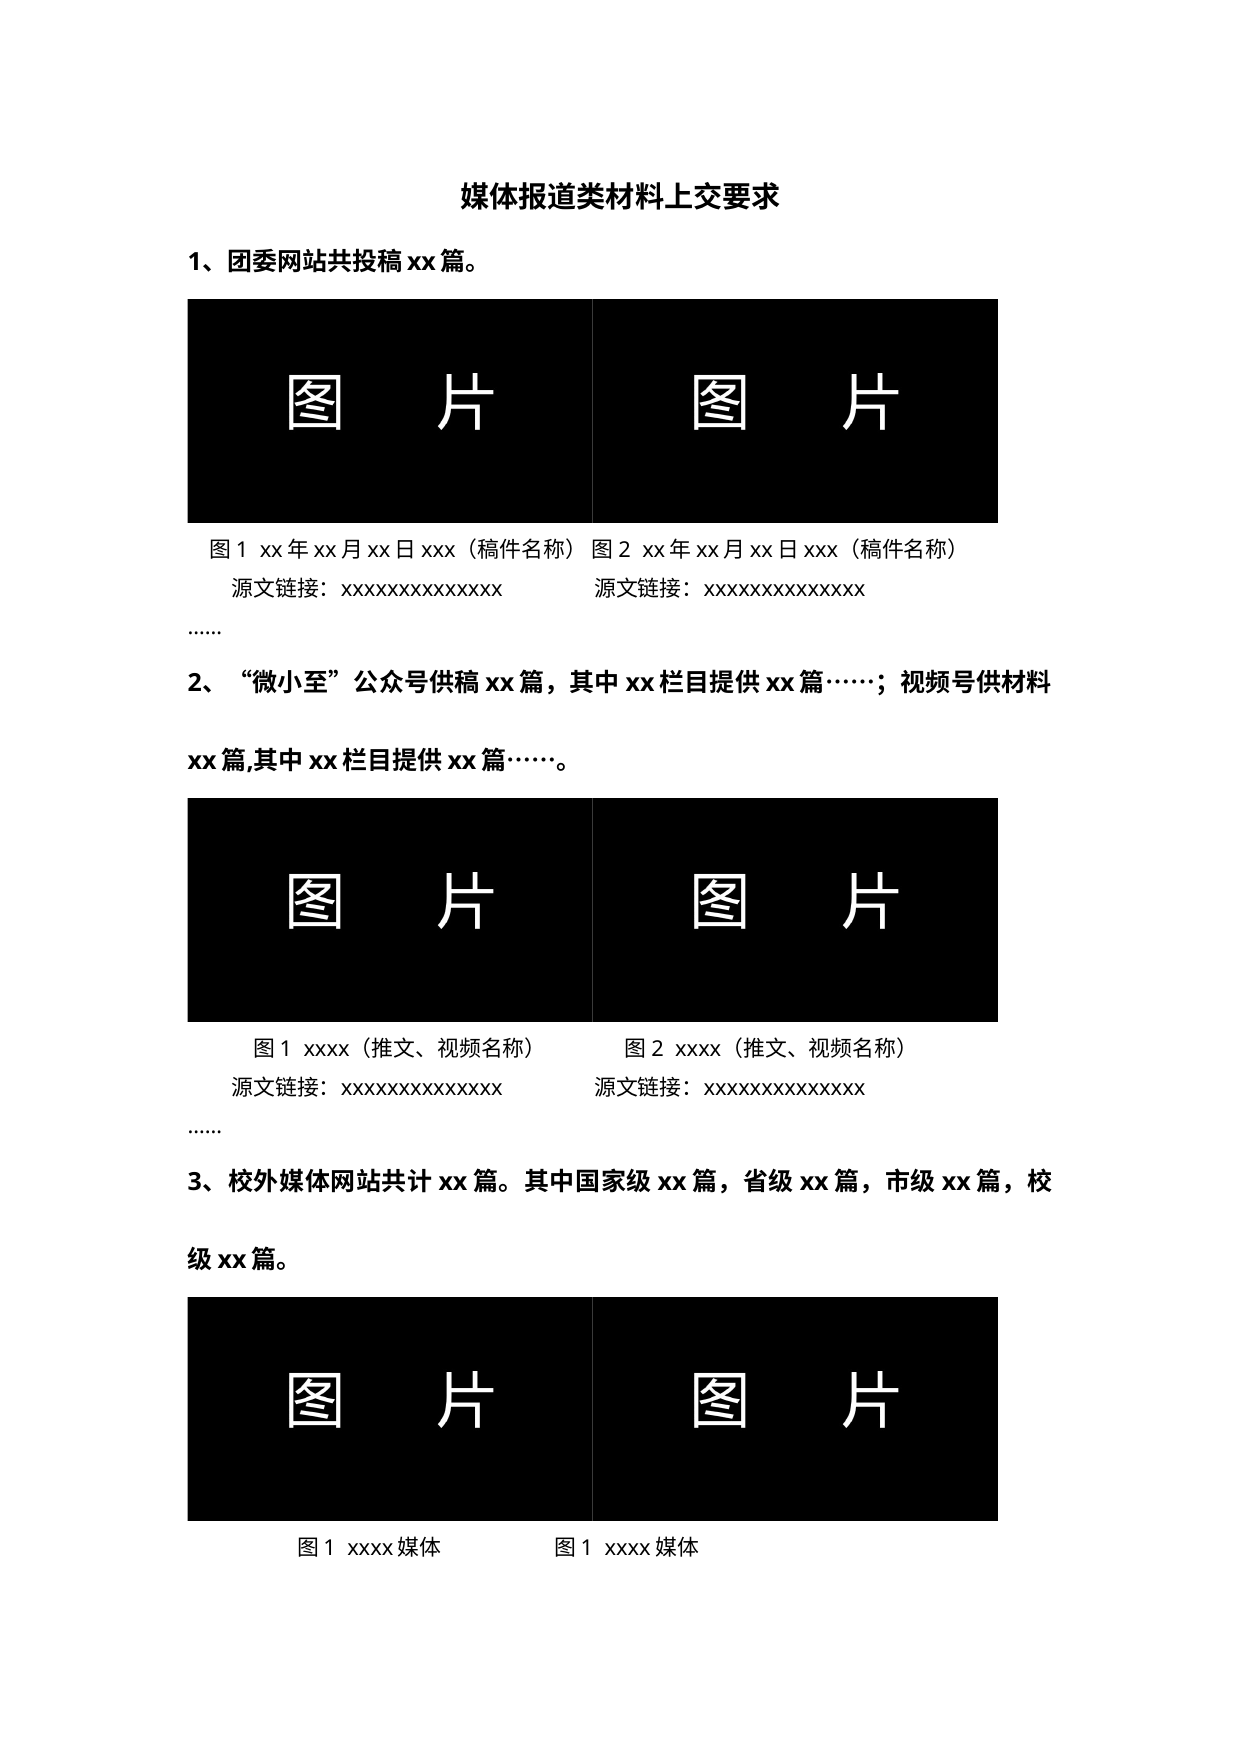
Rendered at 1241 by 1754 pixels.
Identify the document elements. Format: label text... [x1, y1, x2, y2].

picture [187, 798, 998, 1022]
text 源文链接：xxxxxxxxxxxxxx 源文链接：xxxxxxxxxxxxxx [187, 1070, 1053, 1102]
text 图1 xx年xx月xx日xxx（稿件名称） 图2 xx年xx月xx日xxx（稿件名称） [187, 532, 1053, 564]
text 图1 xxxx（推文、视频名称） 图2 xxxx（推文、视频名称） [187, 1031, 1053, 1063]
text …… [187, 610, 1053, 642]
list 1、团委网站共投稿xx篇。 [187, 227, 1053, 292]
list 3、校外媒体网站共计xx篇。其中国家级xx篇，省级xx篇，市级xx篇，校级xx篇。 [187, 1147, 1053, 1290]
list 2、“微小至”公众号供稿xx篇，其中xx栏目提供xx篇……；视频号供材料xx篇,其中xx栏目提供xx篇……。 [187, 648, 1053, 791]
picture [187, 299, 998, 523]
text …… [187, 1109, 1053, 1141]
text 源文链接：xxxxxxxxxxxxxx 源文链接：xxxxxxxxxxxxxx [187, 571, 1053, 603]
text 媒体报道类材料上交要求 [187, 162, 1053, 227]
text 图1 xxxx媒体 图1 xxxx媒体 [187, 1530, 1053, 1563]
picture [187, 1297, 998, 1521]
